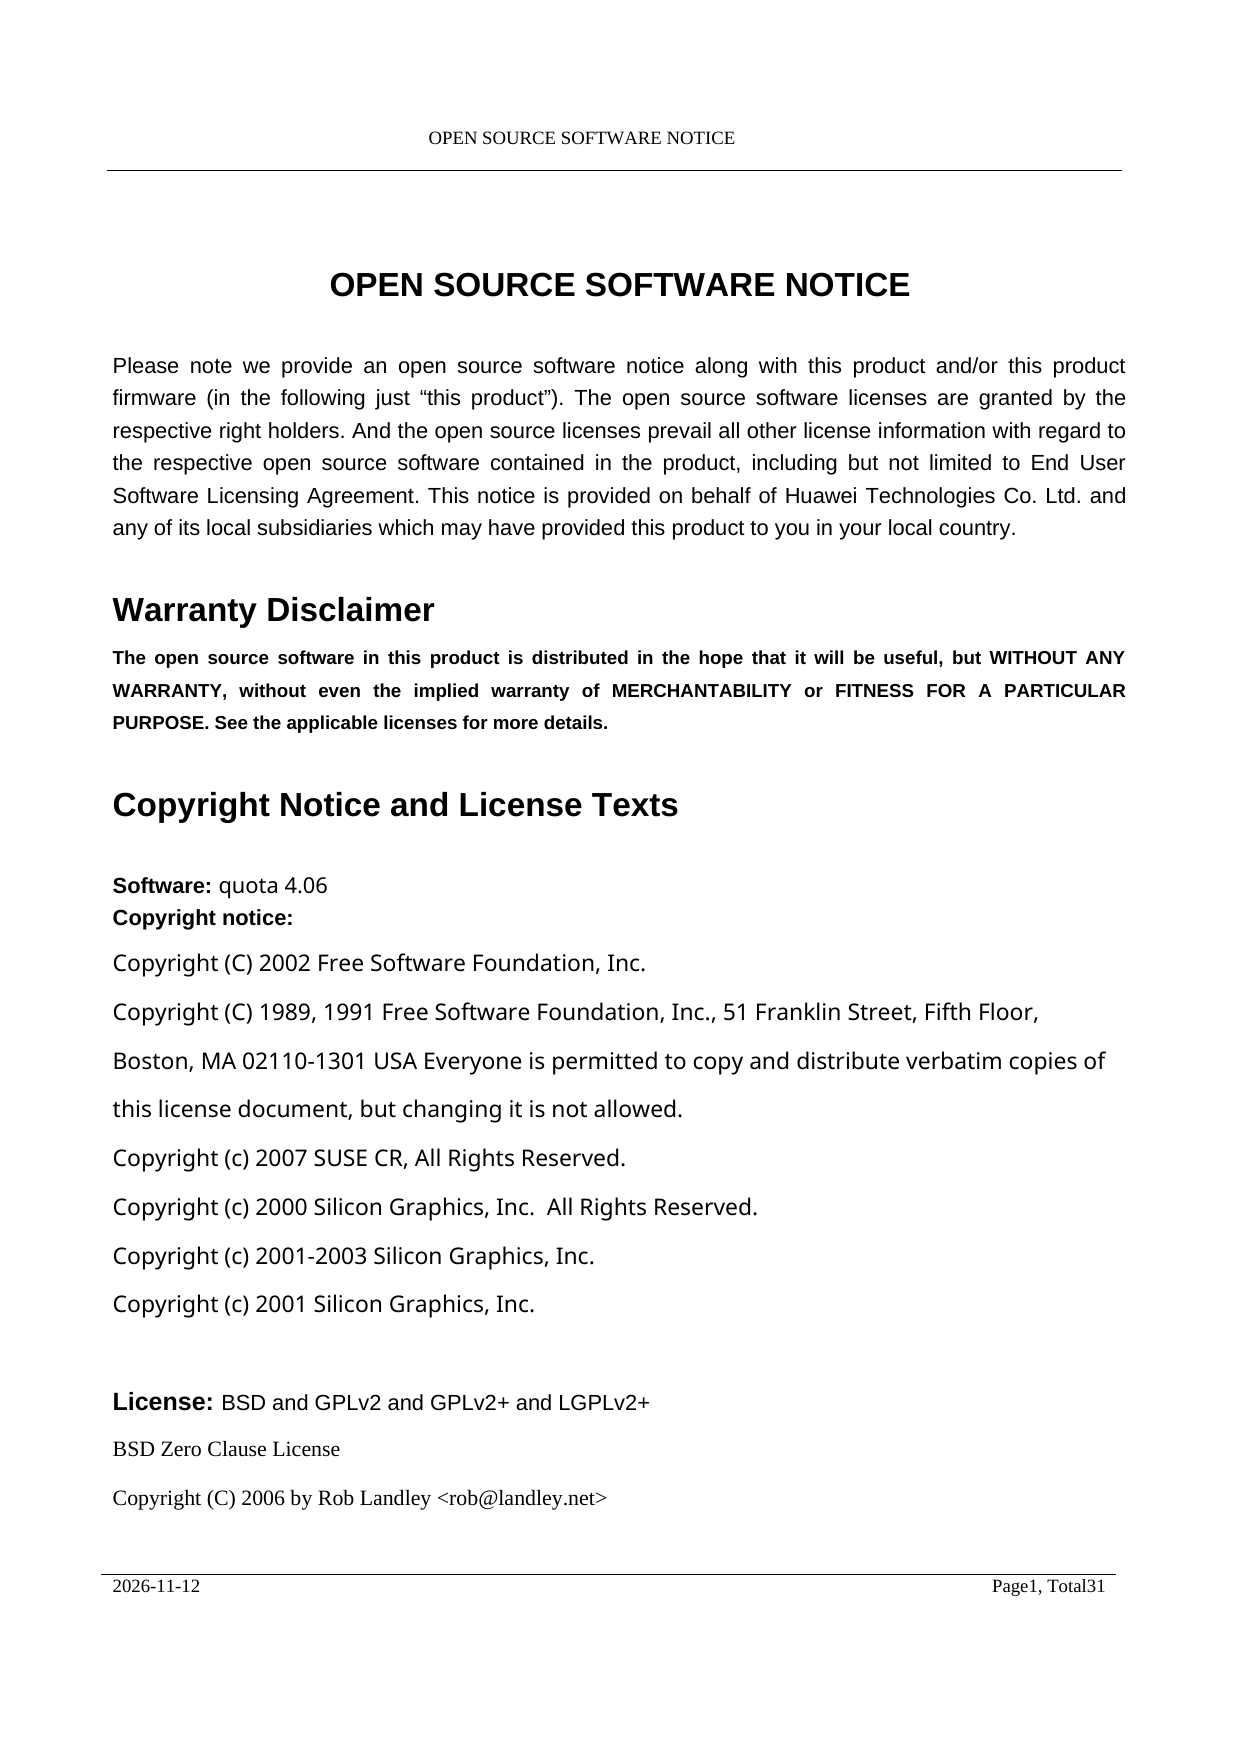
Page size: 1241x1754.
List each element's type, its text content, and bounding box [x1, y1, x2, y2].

text Warranty Disclaimer [112, 576, 1128, 641]
text Software: quota 4.06 [112, 869, 1128, 901]
text Copyright (C) 2002 Free Software Foundation, Inc. Copyright (C) 1989, 1991 Free Software Foundation, Inc., 51 Franklin Street, Fifth Floor, Boston, MA 02110-1301 USA Everyone is permitted to copy and distribute verbatim copies of this license document, but changing it is not allowed. Copyright (c) 2007 SUSE CR, All Rights Reserved. Copyright (c) 2000 Silicon Graphics, Inc. All Rights Reserved. Copyright (c) 2001-2003 Silicon Graphics, Inc. Copyright (c) 2001 Silicon Graphics, Inc. [112, 947, 1128, 1369]
text Please note we provide an open source software notice along with this product and/or this product firmware (in the following just “this product”). The open source software licenses are granted by the respective right holders. And the open source licenses prevail all other license information with regard to the respective open source software contained in the product, including but not limited to End User Software Licensing Agreement. This notice is provided on behalf of Huawei Technologies Co. Ltd. and any of its local subsidiaries which may have provided this product to you in your local country. [112, 349, 1128, 544]
text The open source software in this product is distributed in the hope that it will be useful, but WITHOUT ANY WARRANTY, without even the implied warranty of MERCHANTABILITY or FITNESS FOR A PARTICULAR PURPOSE. See the applicable licenses for more details. [112, 641, 1128, 739]
text Copyright Notice and License Texts [112, 771, 1128, 836]
text License: BSD and GPLv2 and GPLv2+ and LGPLv2+ [112, 1385, 1128, 1418]
text Copyright notice: [112, 901, 1128, 934]
text OPEN SOURCE SOFTWARE NOTICE [112, 251, 1128, 316]
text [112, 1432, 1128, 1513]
